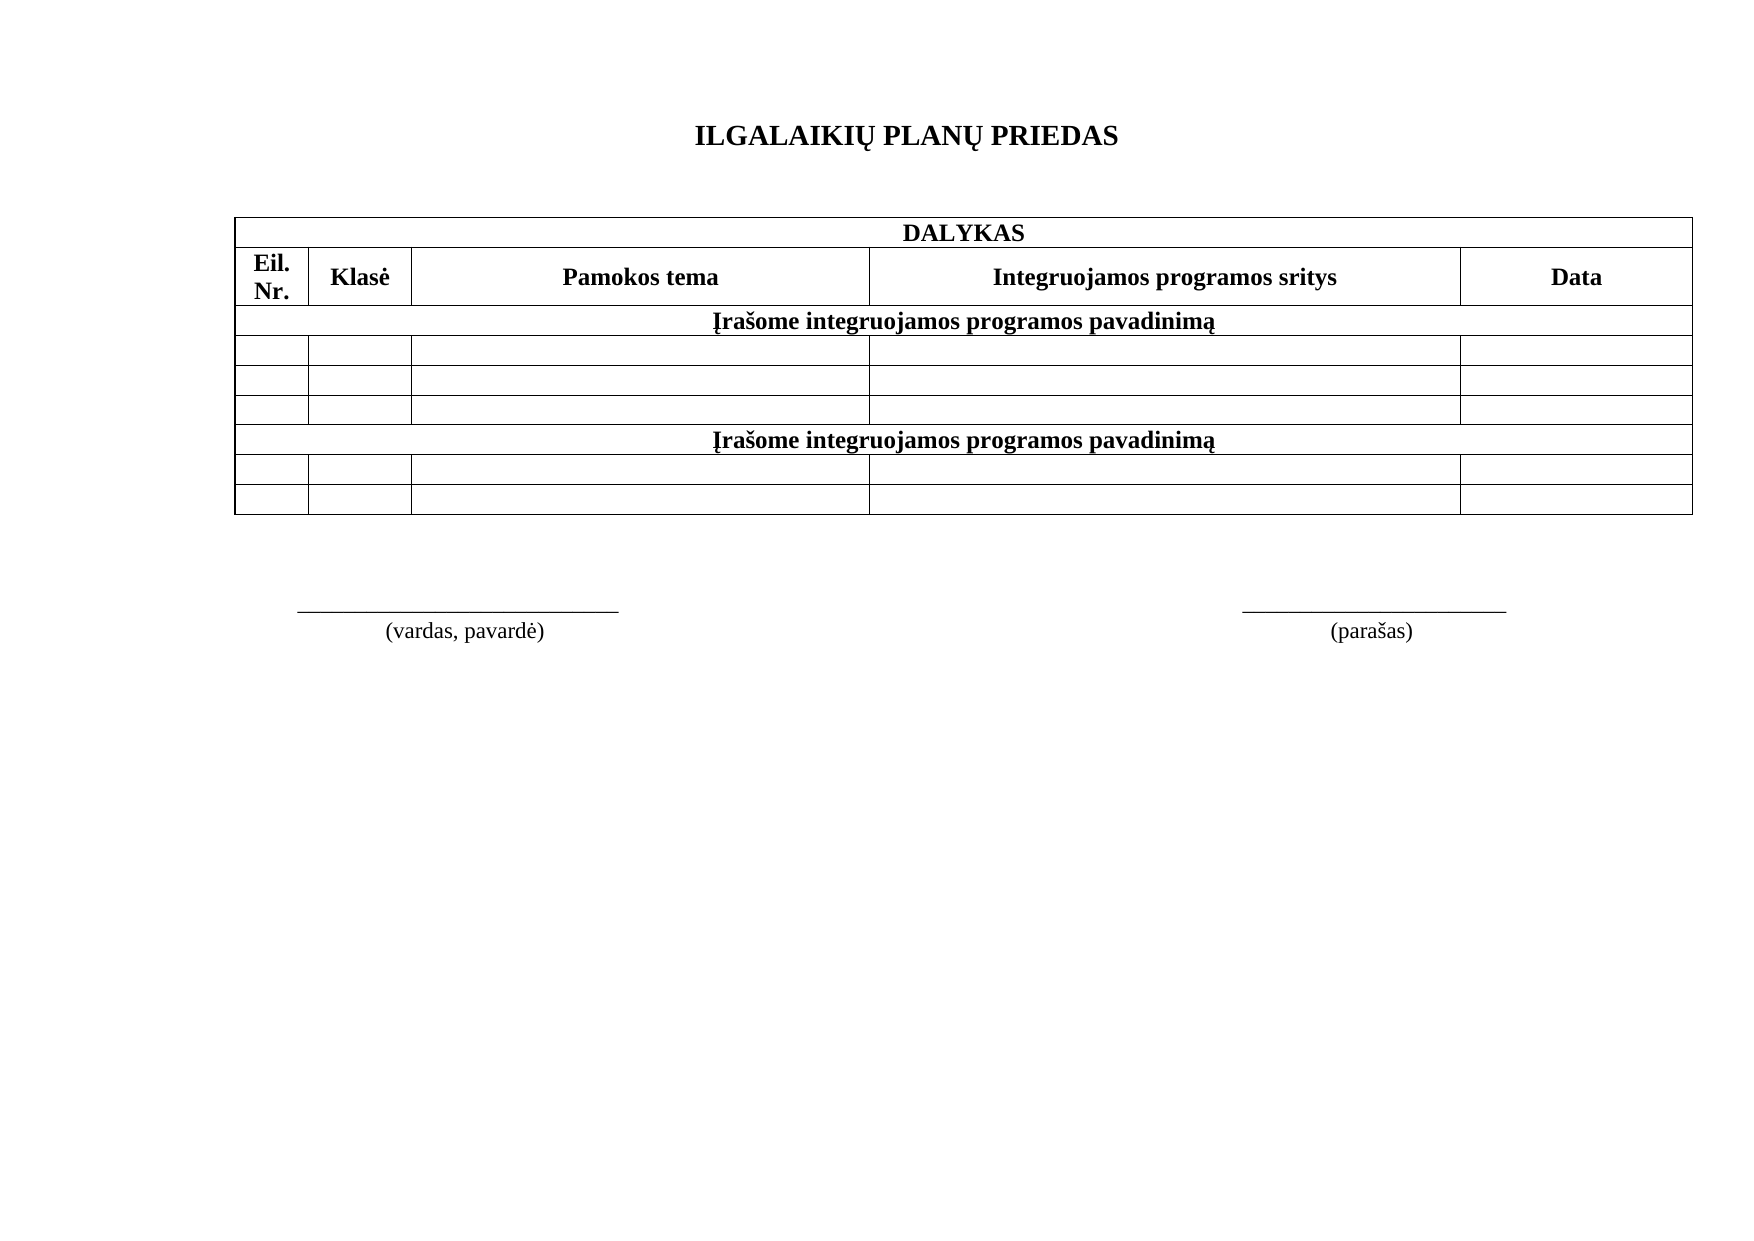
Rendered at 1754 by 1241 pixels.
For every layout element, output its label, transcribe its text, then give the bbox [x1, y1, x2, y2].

table_cell Įrašome integruojamos programos pavadinimą [236, 306, 1692, 335]
table_cell Pamokos tema [412, 248, 869, 305]
table_cell [870, 485, 1460, 514]
table_cell [309, 455, 411, 484]
text ____________________________ _______________________ [162, 589, 1636, 615]
table_cell [870, 455, 1460, 484]
table_header DALYKAS [236, 218, 1692, 247]
table_cell [1461, 485, 1692, 514]
table_cell Data [1461, 248, 1692, 305]
table_cell [236, 485, 308, 514]
table_cell [870, 336, 1460, 365]
table_cell Klasė [309, 248, 411, 305]
table_cell [236, 455, 308, 484]
text (vardas, pavardė) (parašas) [162, 617, 1636, 643]
table_cell [870, 396, 1460, 424]
table_cell [412, 485, 869, 514]
table_cell [1461, 455, 1692, 484]
table_cell Eil. Nr. [236, 248, 308, 305]
table_cell [412, 396, 869, 424]
table_cell [309, 366, 411, 394]
table_cell [412, 366, 869, 394]
table_cell [309, 396, 411, 424]
text ILGALAIKIŲ PLANŲ PRIEDAS [177, 118, 1636, 152]
table_cell [412, 336, 869, 365]
table_cell [870, 366, 1460, 394]
table_cell [236, 336, 308, 365]
table_cell Integruojamos programos sritys [870, 248, 1460, 305]
table_cell [236, 366, 308, 394]
table_cell [309, 336, 411, 365]
table_cell [236, 396, 308, 424]
table_cell [1461, 396, 1692, 424]
table_cell Įrašome integruojamos programos pavadinimą [236, 425, 1692, 454]
table_cell [412, 455, 869, 484]
table_cell [1461, 336, 1692, 365]
table_cell [309, 485, 411, 514]
table_cell [1461, 366, 1692, 394]
